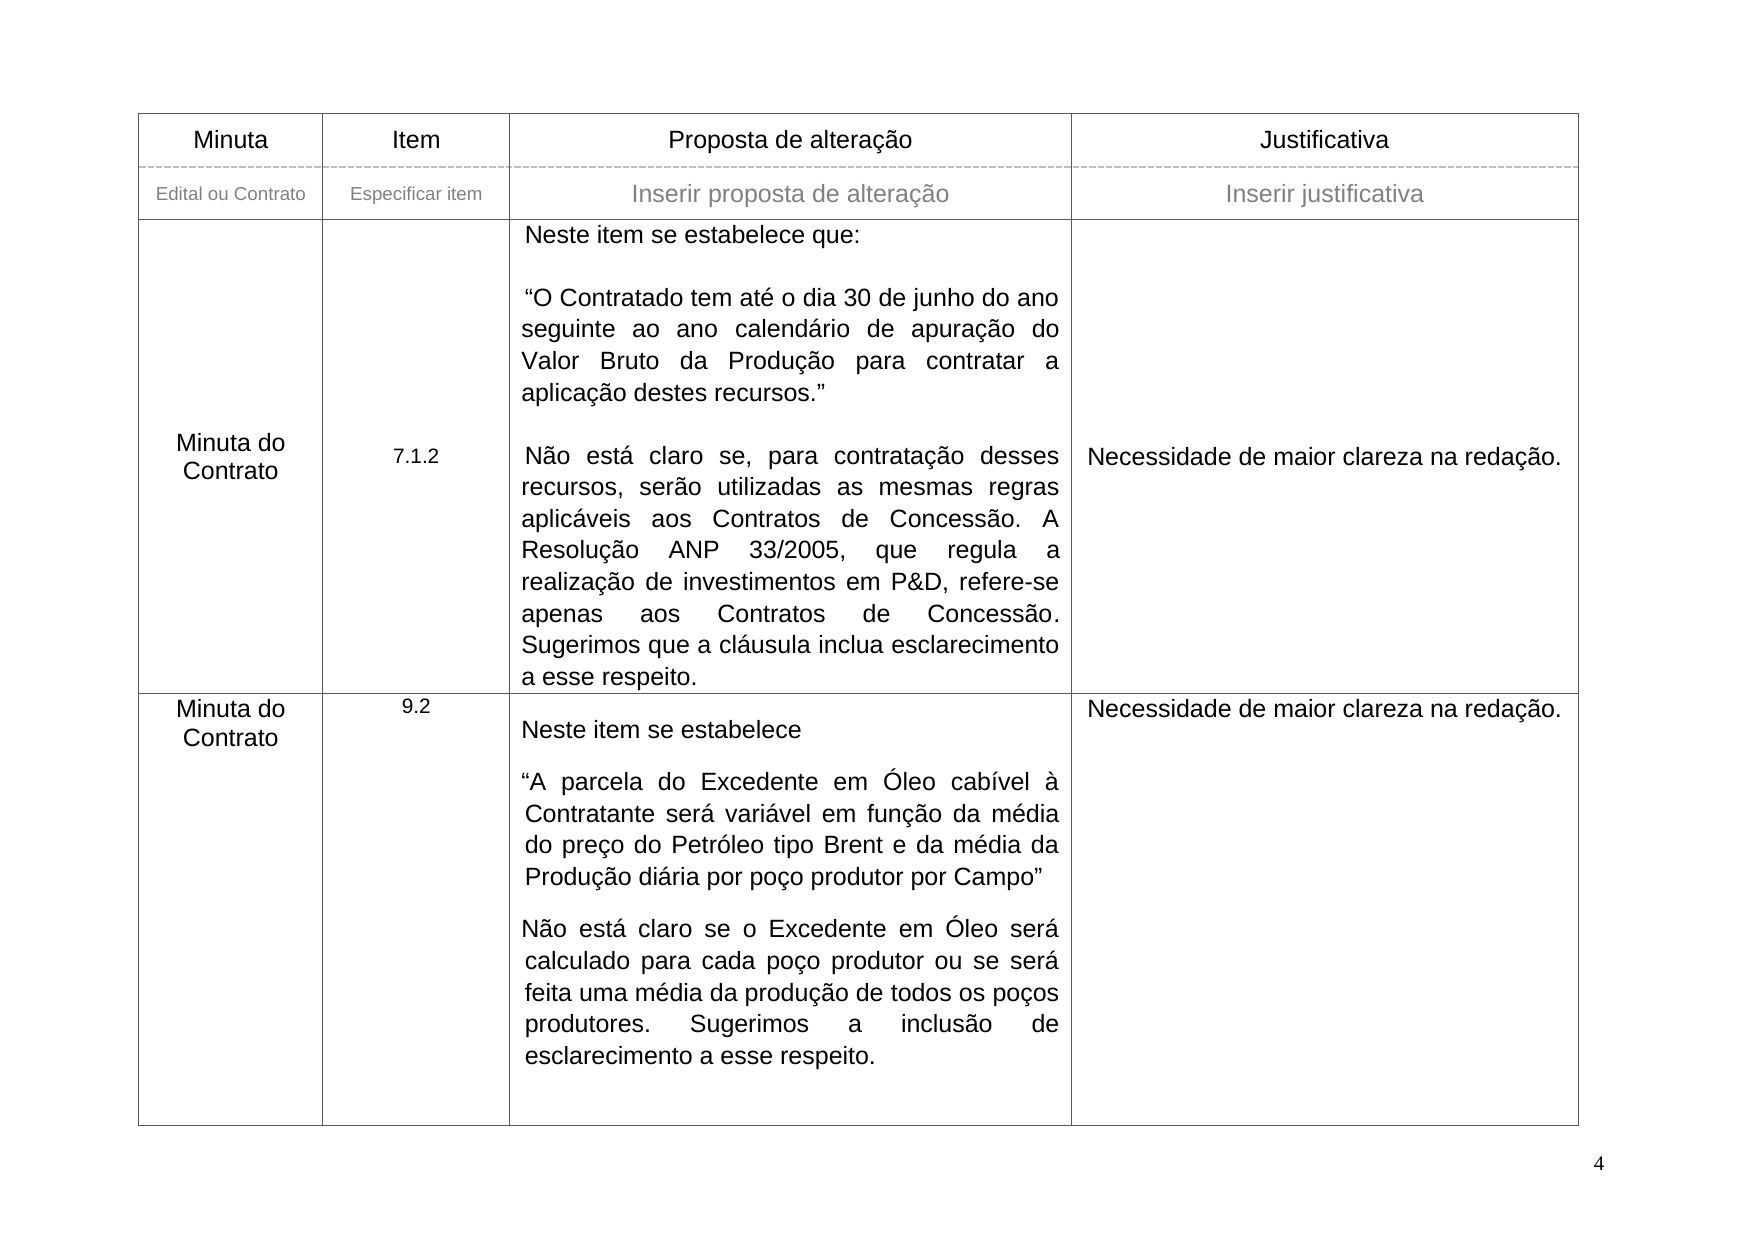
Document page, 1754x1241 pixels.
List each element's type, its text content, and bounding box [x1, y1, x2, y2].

table_header Justificativa [1072, 114, 1578, 166]
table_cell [1072, 220, 1578, 693]
table_cell Edital ou Contrato [139, 166, 322, 219]
table_header Item [323, 114, 509, 166]
table_cell 9.2 [323, 694, 509, 1124]
table_header Minuta [139, 114, 322, 166]
table_cell Especificar item [323, 166, 509, 219]
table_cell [1072, 694, 1578, 1124]
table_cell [510, 694, 1071, 1124]
table_header Proposta de alteração [510, 114, 1071, 166]
table_cell Neste item se estabelece que: “O Contratado tem até o dia 30 de junho do ano seguinte ao ano calendário de apuração do Valor Bruto da Produção para contratar a aplicação destes recursos.” Não está claro se, para contratação desses recursos, serão utilizadas as mesmas regras aplicáveis aos Contratos de Concessão. A Resolução ANP 33/2005, que regula a realização de investimentos em P&D, refere-se apenas aos Contratos de Concessão. Sugerimos que a cláusula inclua esclarecimento a esse respeito. [510, 220, 1071, 693]
table_cell Inserir proposta de alteração [510, 166, 1071, 219]
table_cell Minuta do Contrato [139, 220, 322, 693]
table_cell Inserir justificativa [1072, 166, 1578, 219]
table_cell Minuta do Contrato [139, 694, 322, 1124]
table_cell 7.1.2 [323, 220, 509, 693]
